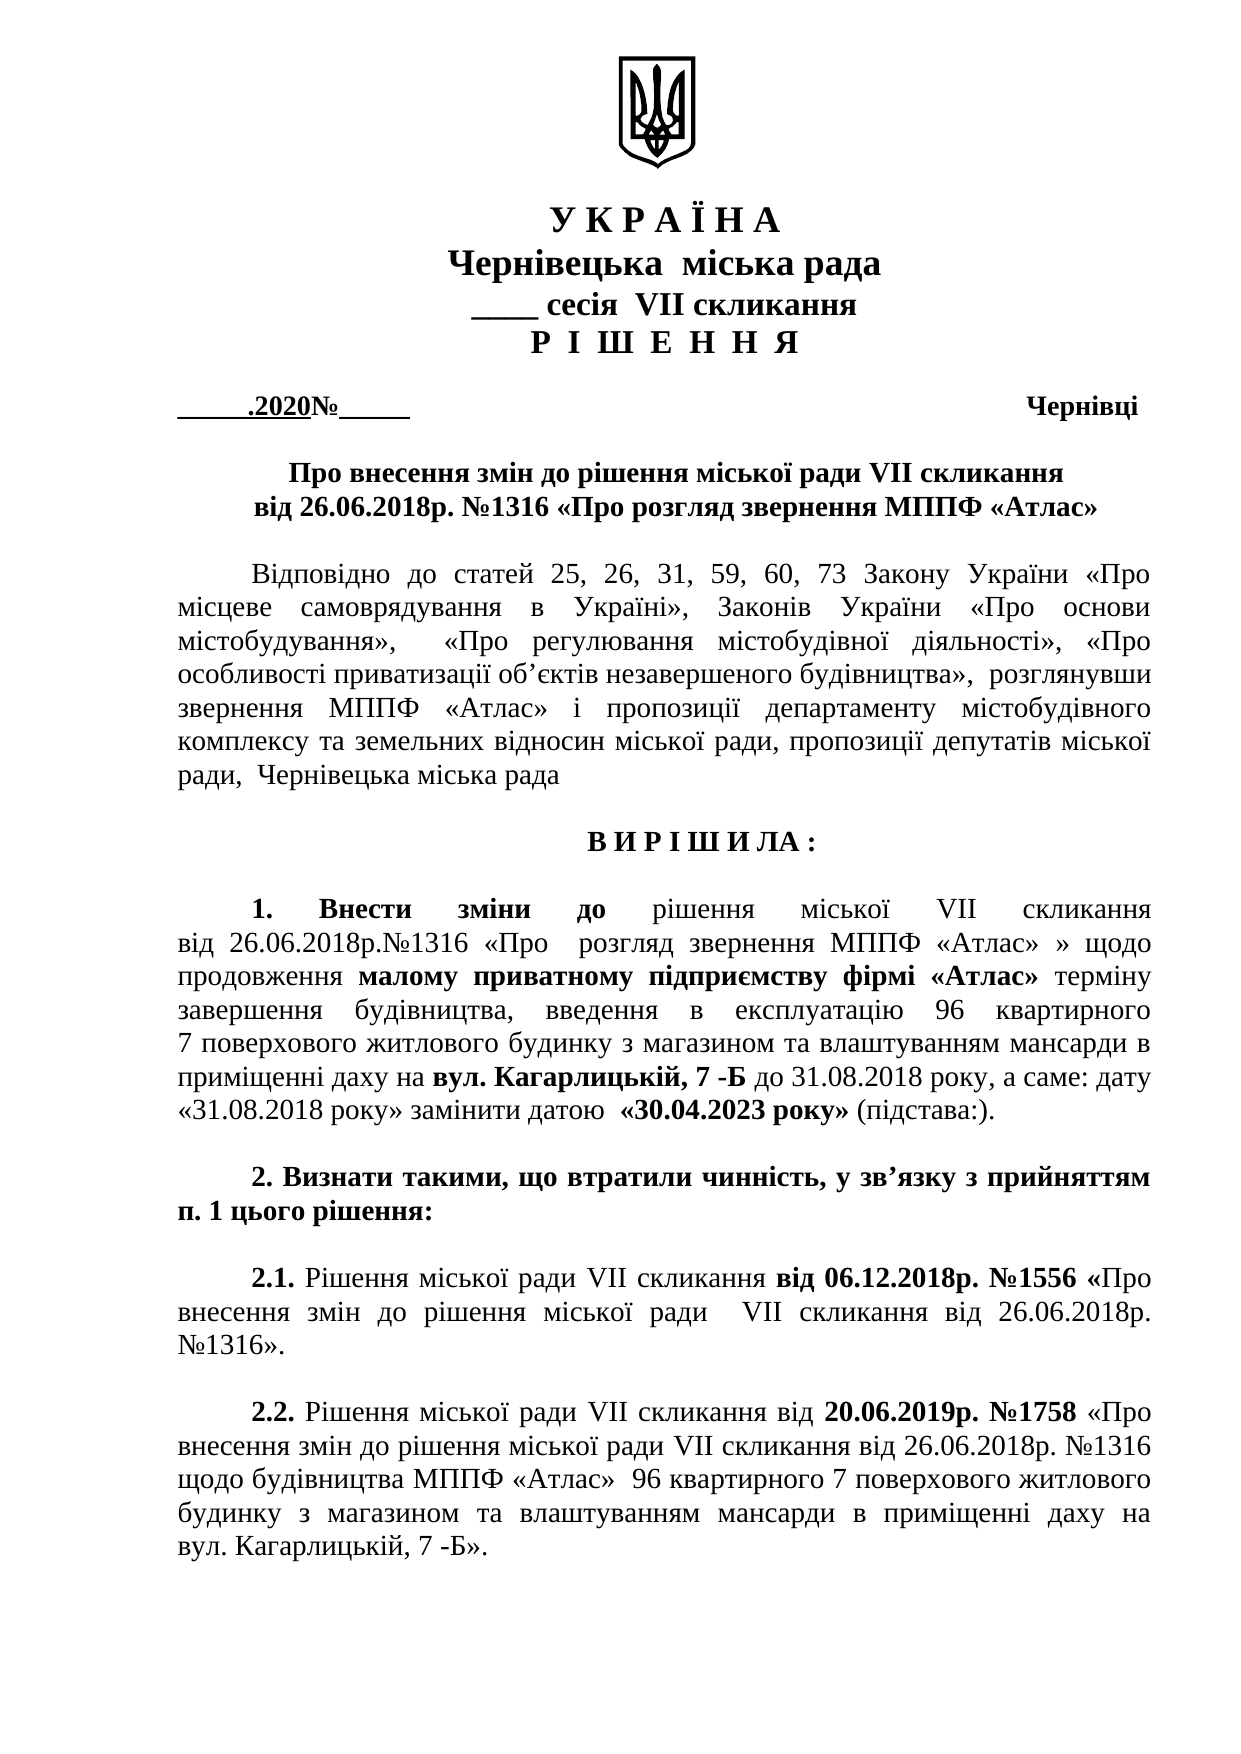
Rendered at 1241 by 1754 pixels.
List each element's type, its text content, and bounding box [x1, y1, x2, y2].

text У К Р А Ї Н А [177, 197, 1152, 241]
table_header Про внесення змін до рішення міської ради VII скликання від 26.06.2018р. №1316 «Про розгляд звернення МППФ «Атлас» [189, 455, 1163, 556]
text 2.1. Рішення міської ради VII скликання від 06.12.2018р. №1556 «Про внесення змін до рішення міської ради VII скликання від 26.06.2018р. №1316». [177, 1260, 1152, 1361]
text _____.2020№_____ Чернівці [177, 389, 1152, 422]
text ____ сесія VІІ скликання [177, 284, 1152, 322]
text 2.2. Рішення міської ради VII скликання від 20.06.2019р. №1758 «Про внесення змін до рішення міської ради VII скликання від 26.06.2018р. №1316 щодо будівництва МППФ «Атлас» 96 квартирного 7 поверхового житлового будинку з магазином та влаштуванням мансарди в приміщенні даху на вул. Кагарлицькій, 7 -Б». [177, 1394, 1152, 1562]
text Чернівецька міська рада [177, 241, 1152, 284]
text 1. Внести зміни до рішення міської VII скликання від 26.06.2018р.№1316 «Про розгляд звернення МППФ «Атлас» » щодо продовження малому приватному підприємству фірмі «Атлас» терміну завершення будівництва, введення в експлуатацію 96 квартирного 7 поверхового житлового будинку з магазином та влаштуванням мансарди в приміщенні даху на вул. Кагарлицькій, 7 -Б до 31.08.2018 року, а саме: дату «31.08.2018 року» замінити датою «30.04.2023 року» (підстава:). [177, 891, 1152, 1126]
subtitle Р І Ш Е Н Н Я [177, 322, 1152, 360]
text В И Р І Ш И ЛА : [177, 824, 1152, 858]
text Відповідно до статей 25, 26, 31, 59, 60, 73 Закону України «Про місцеве самоврядування в Україні», Законів України «Про основи містобудування», «Про регулювання містобудівної діяльності», «Про особливості приватизації об’єктів незавершеного будівництва», розглянувши звернення МППФ «Атлас» і пропозиції департаменту містобудівного комплексу та земельних відносин міської ради, пропозиції депутатів міської ради, Чернівецька міська рада [177, 556, 1152, 791]
text 2. Визнати такими, що втратили чинність, у зв’язку з прийняттям п. 1 цього рішення: [177, 1159, 1152, 1227]
